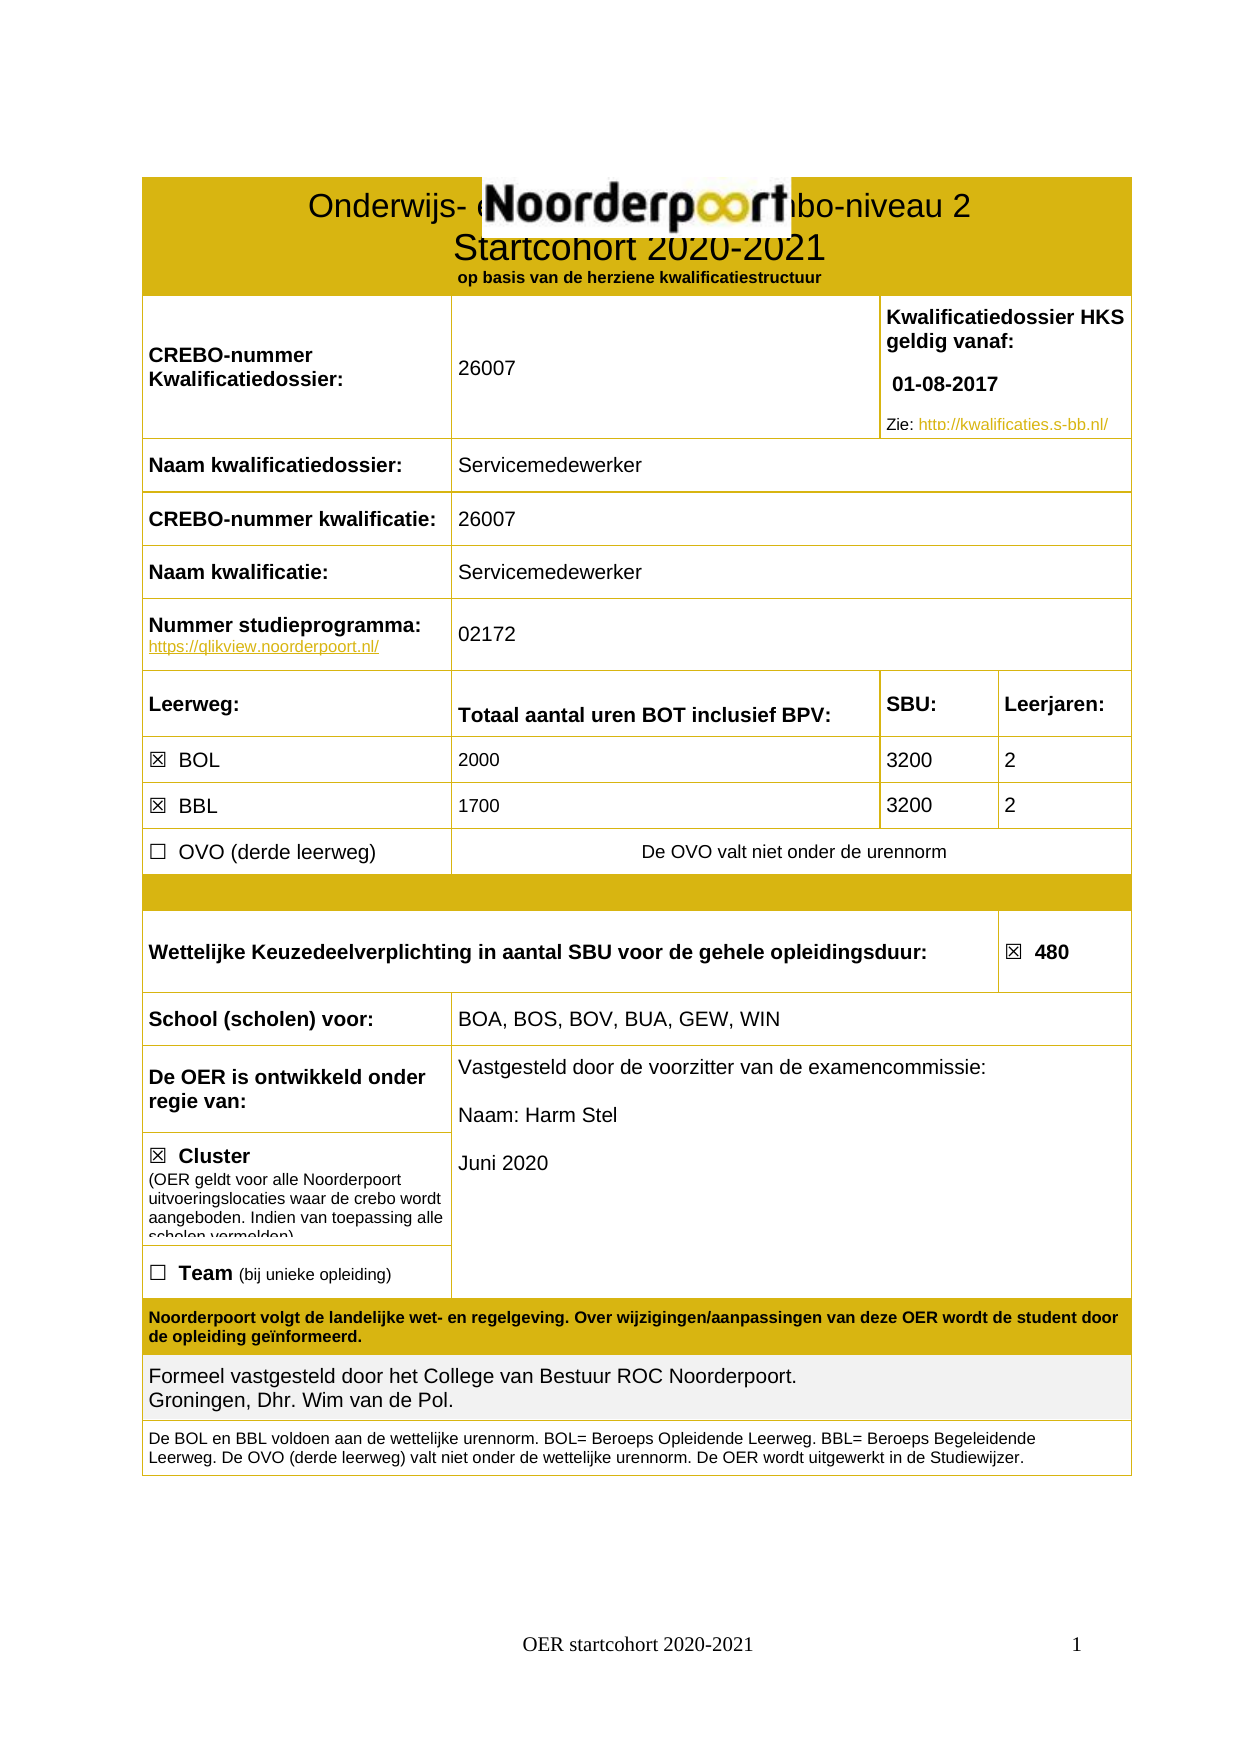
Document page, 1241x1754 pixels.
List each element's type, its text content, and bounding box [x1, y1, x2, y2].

table_cell 3200 [881, 737, 998, 782]
table_cell Noorderpoort volgt de landelijke wet- en regelgeving. Over wijzigingen/aanpassingen van deze OER wordt de student door de opleiding geïnformeerd. [143, 1299, 1131, 1354]
table_cell Servicemedewerker [452, 546, 1131, 598]
table_header Onderwijs- en examenregeling mbo-niveau 2 Startcohort 2020-2021 op basis van de herziene kwalificatiestructuur [143, 178, 1131, 295]
table_cell Formeel vastgesteld door het College van Bestuur ROC Noorderpoort. Groningen, Dhr. Wim van de Pol. [143, 1355, 1131, 1419]
picture [482, 177, 792, 238]
table_cell 3200 [881, 783, 998, 828]
table_cell CREBO-nummer Kwalificatiedossier: [143, 296, 451, 438]
table_cell 26007 [452, 296, 879, 438]
table_cell BOA, BOS, BOV, BUA, GEW, WIN [452, 993, 1131, 1045]
table_cell [143, 875, 1131, 910]
table_cell Servicemedewerker [452, 439, 1131, 491]
table_cell 2 [999, 737, 1131, 782]
table_cell CREBO-nummer kwalificatie: [143, 493, 451, 544]
table_cell Leerweg: [143, 671, 451, 736]
table_cell 2000 [452, 737, 879, 782]
table_cell Nummer studieprogramma: https://qlikview.noorderpoort.nl/ [143, 599, 451, 670]
table_cell School (scholen) voor: [143, 993, 451, 1045]
table_cell De BOL en BBL voldoen aan de wettelijke urennorm. BOL= Beroeps Opleidende Leerweg. BBL= Beroeps Begeleidende Leerweg. De OVO (derde leerweg) valt niet onder de wettelijke urennorm. De OER wordt uitgewerkt in de Studiewijzer. [143, 1421, 1131, 1475]
table_cell Naam kwalificatie: [143, 546, 451, 598]
table_cell 26007 [452, 493, 1131, 544]
table_cell Kwalificatiedossier HKS geldig vanaf: 01-08-2017 Zie: http://kwalificaties.s-bb.nl/ [881, 296, 1131, 438]
table_cell 1700 [452, 783, 879, 828]
table_cell Team (bij unieke opleiding) [143, 1246, 451, 1298]
table_cell Naam kwalificatiedossier: [143, 439, 451, 491]
table_cell 480 [999, 911, 1131, 992]
table_cell Cluster (OER geldt voor alle Noorderpoort uitvoeringslocaties waar de crebo wordt aangeboden. Indien van toepassing alle scholen vermelden) [143, 1133, 451, 1245]
table_cell BOL [143, 737, 451, 782]
table_cell Vastgesteld door de voorzitter van de examencommissie: Naam: Harm Stel Juni 2020 [452, 1046, 1131, 1298]
table_cell Totaal aantal uren BOT inclusief BPV: [452, 671, 879, 736]
table_cell 2 [999, 783, 1131, 828]
table_cell ☐ OVO (derde leerweg) [143, 829, 451, 874]
table_cell De OER is ontwikkeld onder regie van: [143, 1046, 451, 1132]
table_cell 02172 [452, 599, 1131, 670]
table_cell Leerjaren: [999, 671, 1131, 736]
table_cell Wettelijke Keuzedeelverplichting in aantal SBU voor de gehele opleidingsduur: [143, 911, 998, 992]
table_cell BBL [143, 783, 451, 828]
table_cell SBU: [881, 671, 998, 736]
table_cell De OVO valt niet onder de urennorm [452, 829, 1131, 874]
